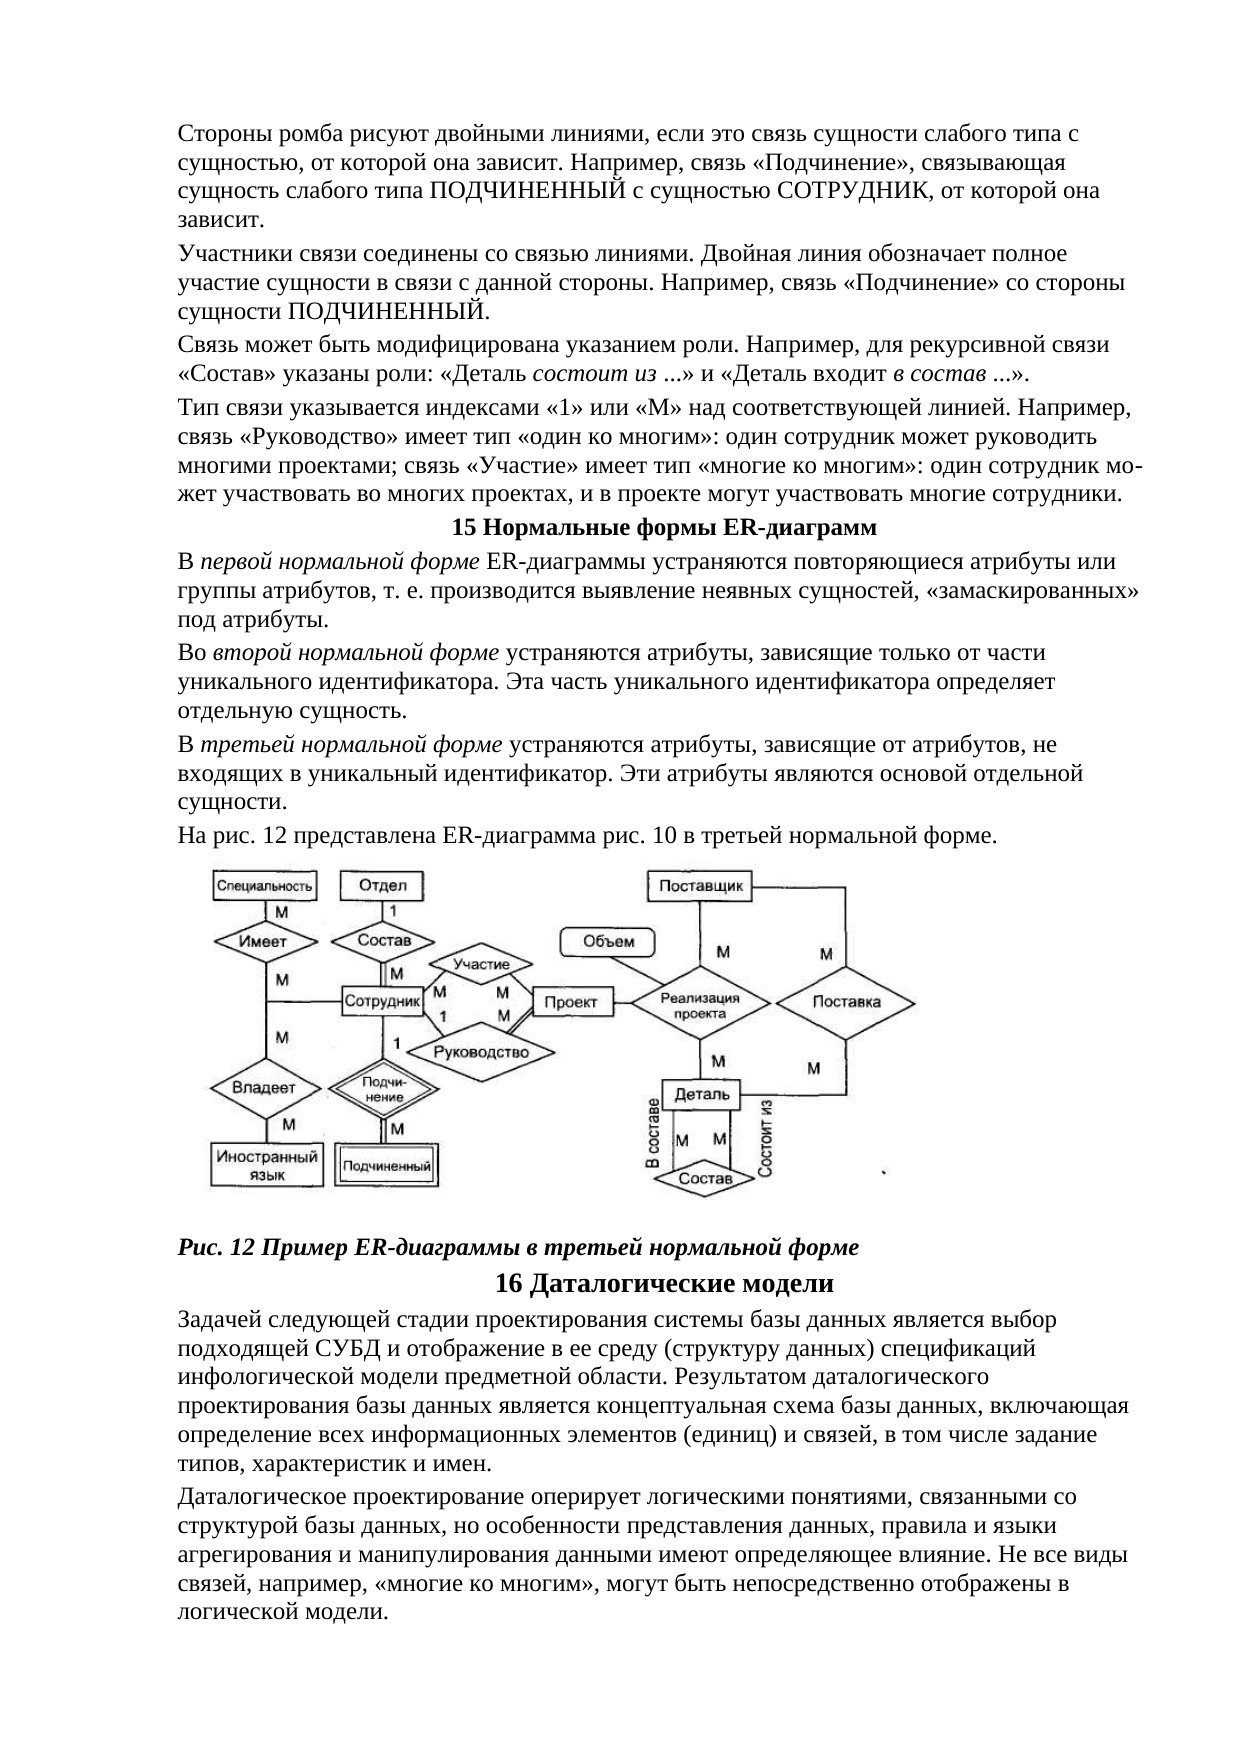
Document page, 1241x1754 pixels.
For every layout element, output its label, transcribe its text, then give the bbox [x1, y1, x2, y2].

text Во второй нормальной форме устраняются атрибуты, зависящие только от части уникального идентификатора. Эта часть уникального идентификатора определяет отдельную сущность. [177, 637, 1152, 724]
text Связь может быть модифицирована указанием роли. Например, для рекурсивной связи «Состав» указаны роли: «Деталь состоит из ...» и «Деталь входит в состав ...». [177, 329, 1152, 387]
text На рис. 12 представлена ER-диаграмма рис. 10 в третьей нормальной форме. [177, 820, 1152, 849]
text Тип связи указывается индексами «1» или «М» над соответствующей линией. Например, связь «Руководство» имеет тип «один ко многим»: один сотрудник может руководить многими проектами; связь «Участие» имеет тип «многие ко многим»: один сотрудник может участвовать во многих проектах, и в проекте могут участвовать многие сотрудники. [177, 392, 1152, 507]
text В первой нормальной форме ER-диаграммы устраняются повторяющиеся атрибуты или группы атрибутов, т. е. производится выявление неявных сущностей, «замаскированных» под атрибуты. [177, 546, 1152, 632]
text Участники связи соединены со связью линиями. Двойная линия обозначает полное участие сущности в связи с данной стороны. Например, связь «Подчинение» со стороны сущности ПОДЧИНЕННЫЙ. [177, 238, 1152, 324]
text Стороны ромба рисуют двойными линиями, если это связь сущности слабого типа с сущностью, от которой она зависит. Например, связь «Подчинение», связывающая сущность слабого типа ПОДЧИНЕННЫЙ с сущностью СОТРУДНИК, от которой она зависит. [177, 118, 1152, 233]
text Рис. 12 Пример ER-диаграммы в третьей нормальной форме [177, 1232, 1152, 1261]
text Задачей следующей стадии проектирования системы базы данных является выбор подходящей СУБД и отображение в ее среду (структуру данных) спецификаций инфологической модели предметной области. Результатом даталогического проектирования базы данных является концептуальная схема базы данных, включающая определение всех информационных элементов (единиц) и связей, в том числе задание типов, характеристик и имен. [177, 1304, 1152, 1476]
text В третьей нормальной форме устраняются атрибуты, зависящие от атрибутов, не входящих в уникальный идентификатор. Эти атрибуты являются основой отдельной сущности. [177, 729, 1152, 815]
text Даталогическое проектирование оперирует логическими понятиями, связанными со структурой базы данных, но особенности представления данных, правила и языки агрегирования и манипулирования данными имеют определяющее влияние. Не все виды связей, например, «многие ко многим», могут быть непосредственно отображены в логической модели. [177, 1481, 1152, 1625]
picture [177, 854, 920, 1200]
text 15 Нормальные формы ER-диаграмм [177, 512, 1152, 541]
text 16 Даталогические модели [177, 1266, 1152, 1299]
